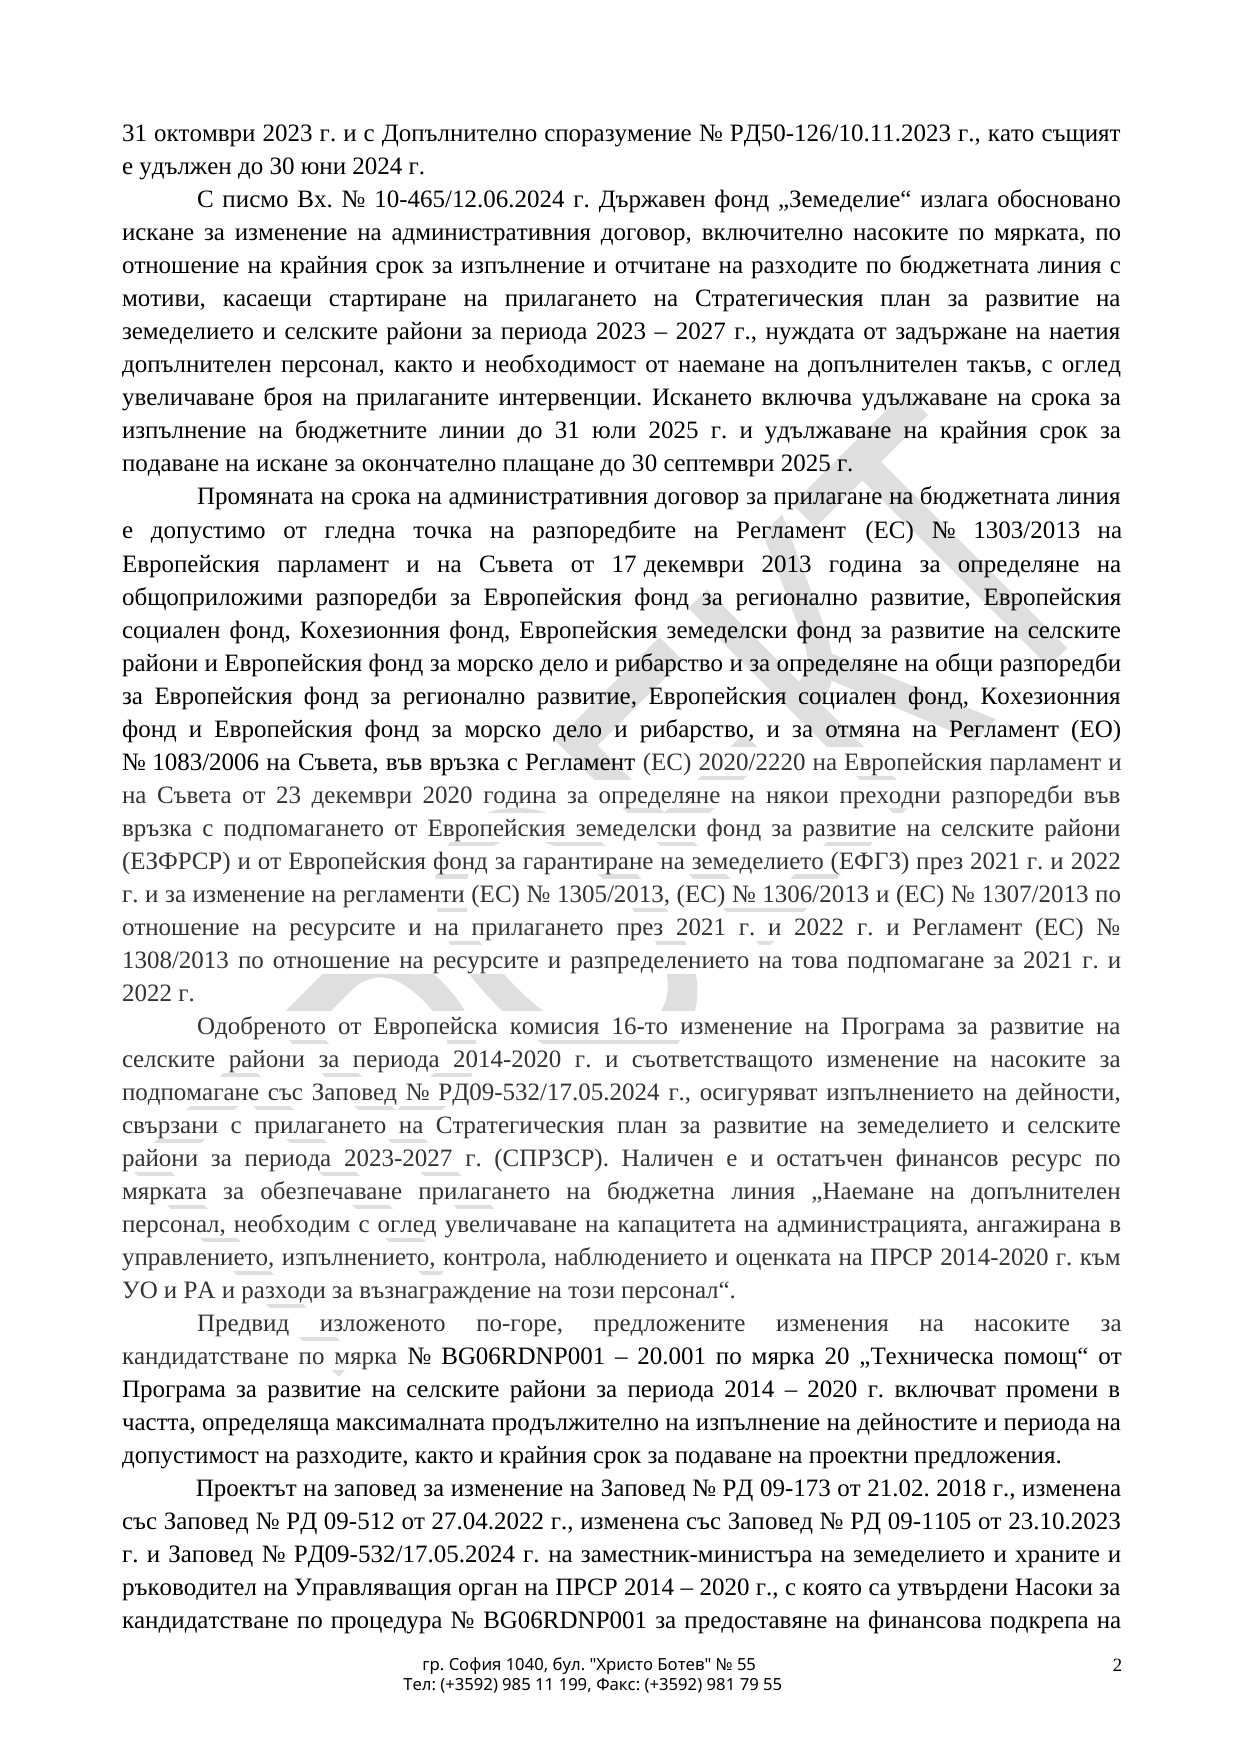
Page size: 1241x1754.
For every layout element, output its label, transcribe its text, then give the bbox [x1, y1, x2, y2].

text С писмо Вх. № 10-465/12.06.2024 г. Държавен фонд „Земеделие“ излага обосновано искане за изменение на административния договор, включително насоките по мярката, по отношение на крайния срок за изпълнение и отчитане на разходите по бюджетната линия с мотиви, касаещи стартиране на прилагането на Стратегическия план за развитие на земеделието и селските райони за периода 2023 – 2027 г., нуждата от задържане на наетия допълнителен персонал, както и необходимост от наемане на допълнителен такъв, с оглед увеличаване броя на прилаганите интервенции. Искането включва удължаване на срока за изпълнение на бюджетните линии до 31 юли 2025 г. и удължаване на крайния срок за подаване на искане за окончателно плащане до 30 септември 2025 г. [122, 184, 1122, 477]
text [122, 118, 1122, 180]
text Предвид изложеното по-горе, предложените изменения на насоките за кандидатстване по мярка № BG06RDNP001 – 20.001 по мярка 20 „Техническа помощ“ от Програма за развитие на селските райони за периода 2014 – 2020 г. включват промени в частта, определяща максималната продължително на изпълнение на дейностите и периода на допустимост на разходите, както и крайния срок за подаване на проектни предложения. [122, 1308, 1122, 1469]
text Промяната на срока на административния договор за прилагане на бюджетната линия е допустимо от гледна точка на разпоредбите на Регламент (ЕС) № 1303/2013 на Европейския парламент и на Съвета от 17 декември 2013 година за определяне на общоприложими разпоредби за Европейския фонд за регионално развитие, Европейския социален фонд, Кохезионния фонд, Европейския земеделски фонд за развитие на селските райони и Европейския фонд за морско дело и рибарство и за определяне на общи разпоредби за Европейския фонд за регионално развитие, Европейския социален фонд, Кохезионния фонд и Европейския фонд за морско дело и рибарство, и за отмяна на Регламент (ЕО) № 1083/2006 на Съвета, във връзка с Регламент (ЕС) 2020/2220 на Европейския парламент и на Съвета от 23 декември 2020 година за определяне на някои преходни разпоредби във връзка с подпомагането от Европейския земеделски фонд за развитие на селските райони (ЕЗФРСР) и от Европейския фонд за гарантиране на земеделието (ЕФГЗ) през 2021 г. и 2022 г. и за изменение на регламенти (ЕС) № 1305/2013, (ЕС) № 1306/2013 и (ЕС) № 1307/2013 по отношение на ресурсите и на прилагането през 2021 г. и 2022 г. и Регламент (ЕС) № 1308/2013 по отношение на ресурсите и разпределението на това подпомагане за 2021 г. и 2022 г. [122, 481, 1122, 780]
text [122, 1473, 1122, 1634]
